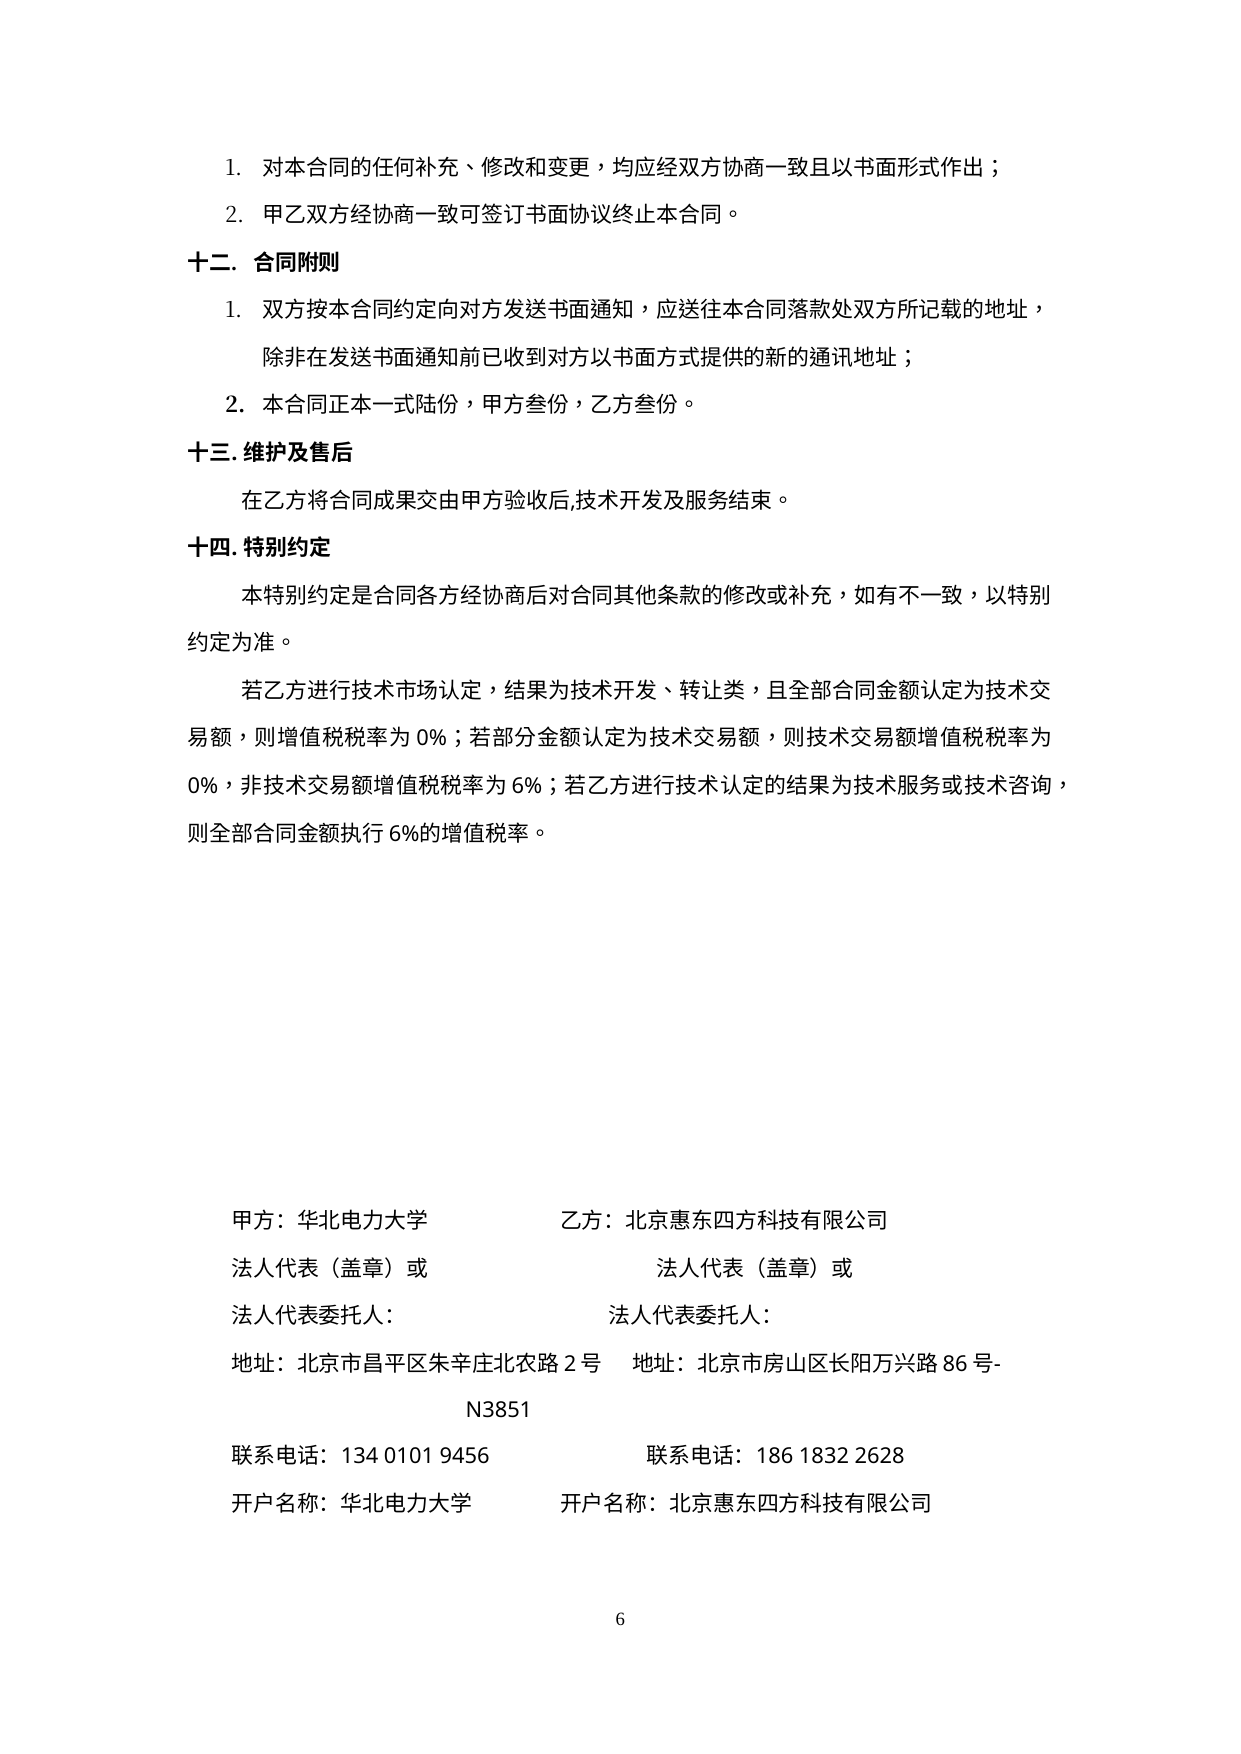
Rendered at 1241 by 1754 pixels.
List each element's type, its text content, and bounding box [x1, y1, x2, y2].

text 十四. 特别约定 [187, 530, 1053, 562]
text 法人代表（盖章）或 法人代表（盖章）或 [187, 1251, 1053, 1283]
text 开户名称：华北电力大学 开户名称：北京惠东四方科技有限公司 [187, 1486, 1053, 1517]
list 本合同正本一式陆份，甲方叁份，乙方叁份。 [225, 387, 1053, 419]
text 若乙方进行技术市场认定，结果为技术开发、转让类，且全部合同金额认定为技术交易额，则增值税税率为0%；若部分金额认定为技术交易额，则技术交易额增值税税率为 0%，非技术交易额增值税税率为6%；若乙方进行技术认定的结果为技术服务或技术咨询，则全部合同金额执行6%的增值税率。 [187, 673, 1053, 847]
text 联系电话：134 0101 9456 联系电话：186 1832 2628 [187, 1438, 1053, 1470]
list 甲乙双方经协商一致可签订书面协议终止本合同。 [225, 197, 1053, 229]
text 十二. 合同附则 [187, 245, 1053, 277]
text 地址：北京市昌平区朱辛庄北农路2号 地址：北京市房山区长阳万兴路86号- [187, 1346, 1053, 1378]
text N3851 [237, 1393, 1053, 1423]
text 法人代表委托人： 法人代表委托人： [187, 1298, 1053, 1330]
text 本特别约定是合同各方经协商后对合同其他条款的修改或补充，如有不一致，以特别约定为准。 [187, 578, 1053, 657]
list 对本合同的任何补充、修改和变更，均应经双方协商一致且以书面形式作出； [225, 150, 1053, 182]
text 在乙方将合同成果交由甲方验收后,技术开发及服务结束。 [187, 483, 1053, 514]
text 甲方：华北电力大学 乙方：北京惠东四方科技有限公司 [187, 1203, 1053, 1235]
text 十三. 维护及售后 [187, 435, 1053, 467]
list 双方按本合同约定向对方发送书面通知，应送往本合同落款处双方所记载的地址，除非在发送书面通知前已收到对方以书面方式提供的新的通讯地址； [225, 292, 1053, 372]
